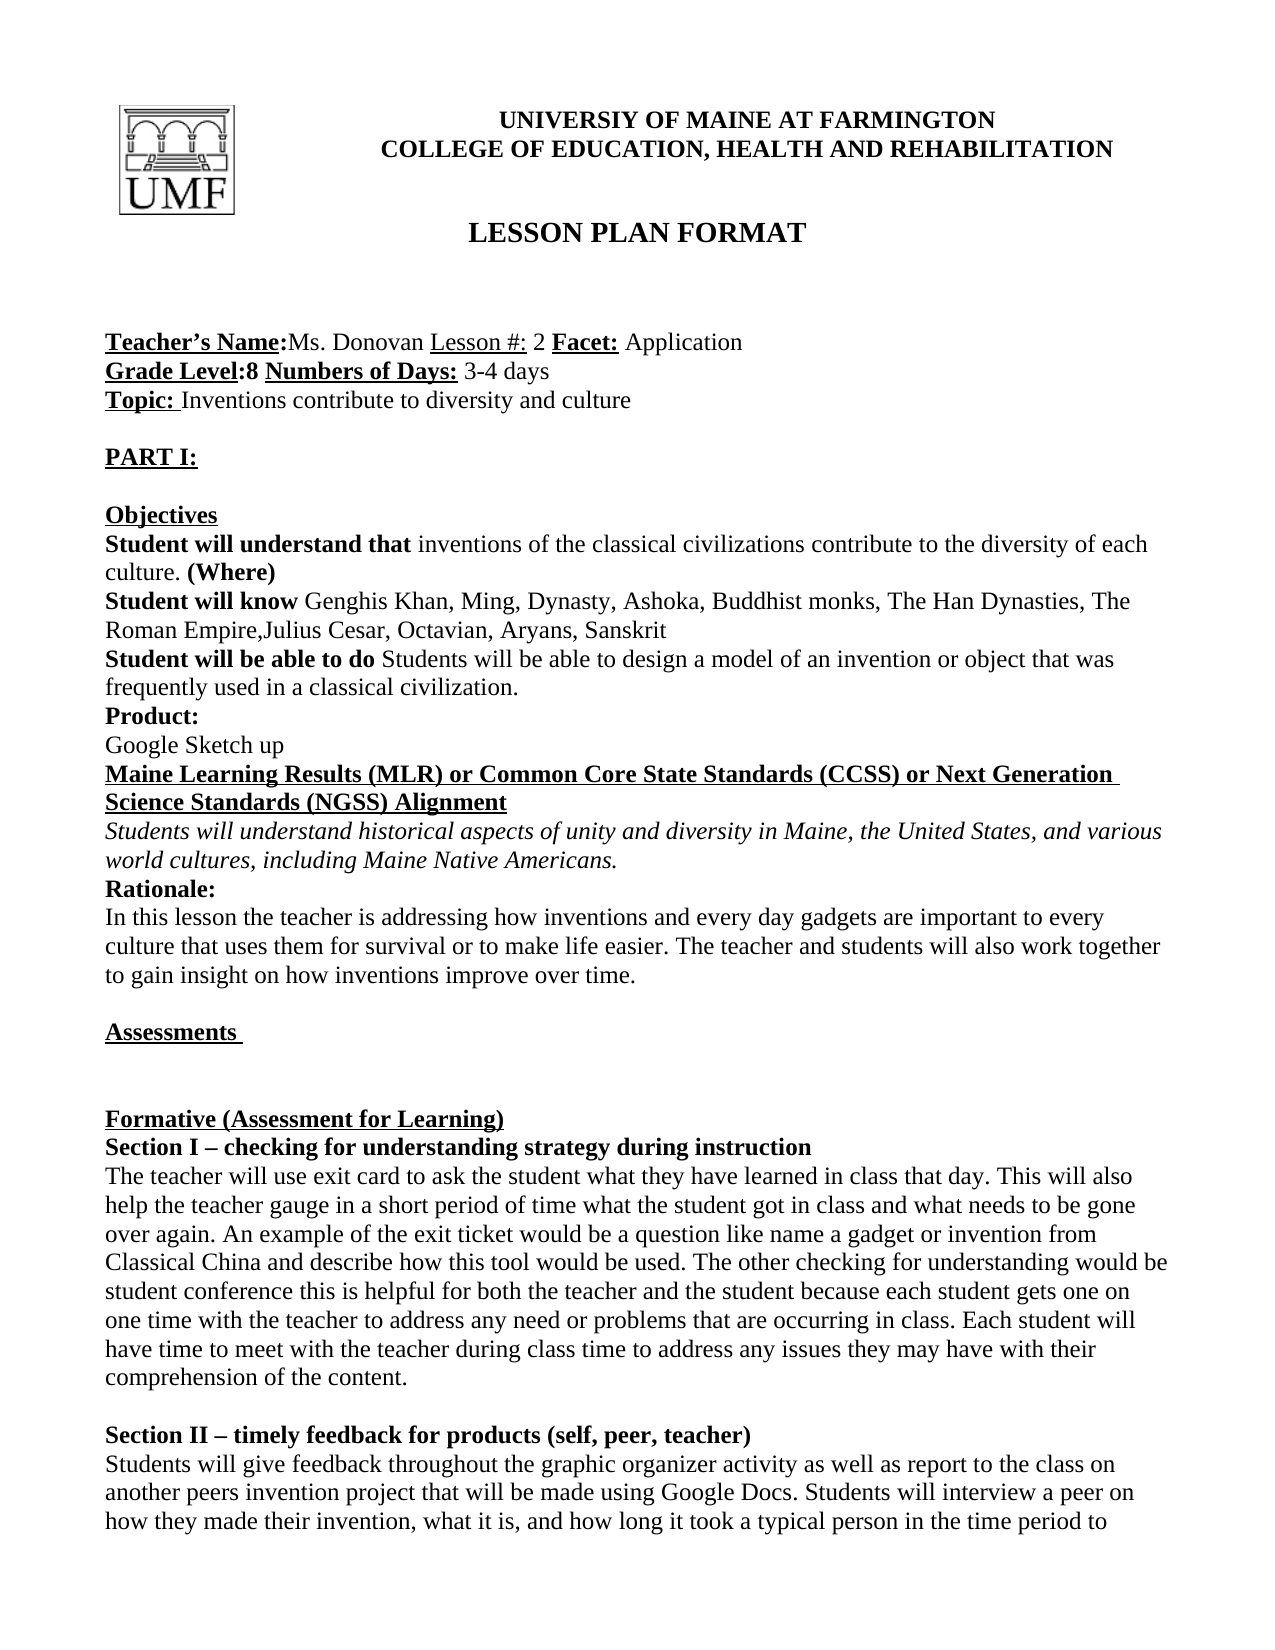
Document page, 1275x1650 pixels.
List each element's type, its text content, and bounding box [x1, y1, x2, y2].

picture [119, 105, 235, 215]
text LESSON PLAN FORMAT [105, 215, 1170, 248]
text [105, 296, 1170, 1535]
text UNIVERSIY OF MAINE AT FARMINGTON [324, 105, 1170, 134]
text COLLEGE OF EDUCATION, HEALTH AND REHABILITATION [324, 134, 1170, 162]
